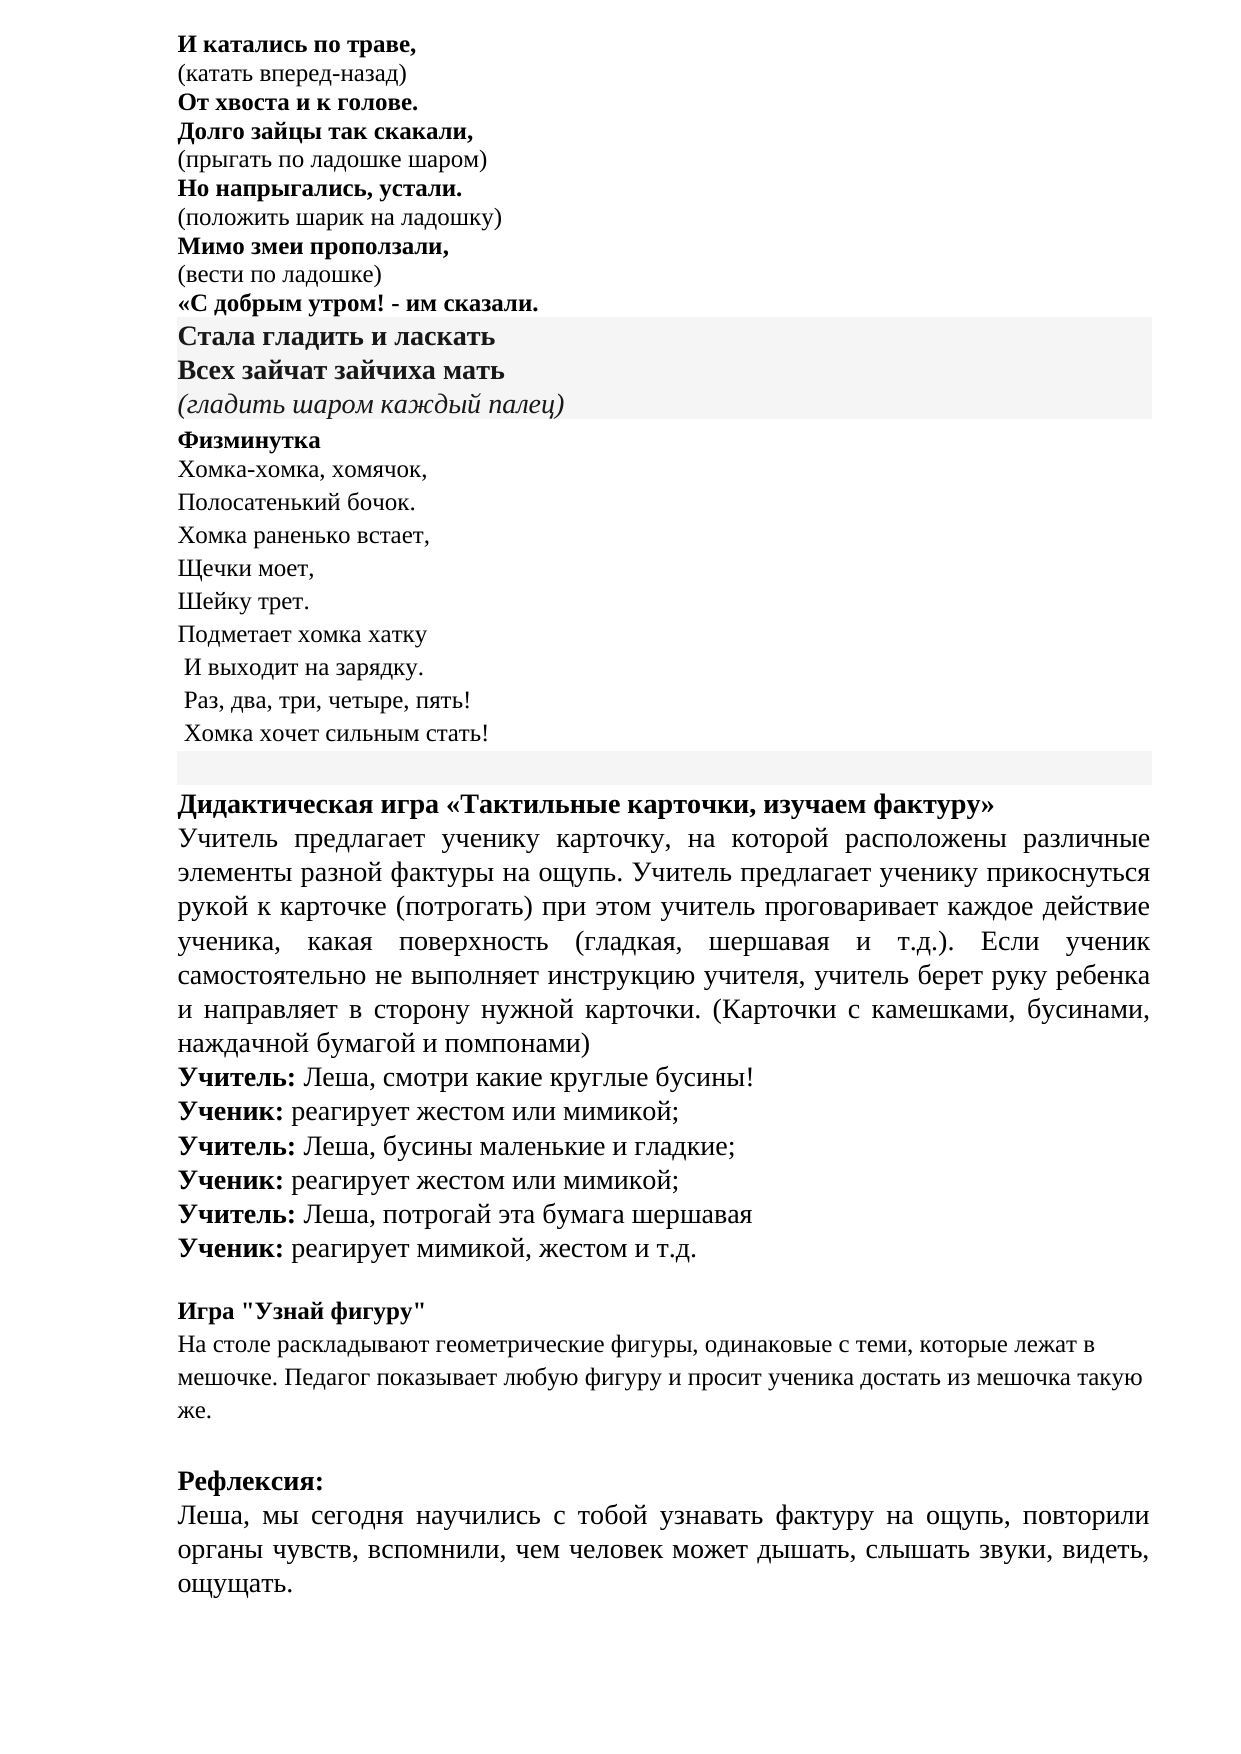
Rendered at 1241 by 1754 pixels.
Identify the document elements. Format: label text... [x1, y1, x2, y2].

text Хомка раненько встает, [177, 520, 1152, 548]
text Хомка хочет сильным стать! [177, 718, 1152, 747]
text Ученик: реагирует жестом или мимикой; [177, 1161, 1152, 1195]
text Долго зайцы так скакали, [177, 116, 1152, 144]
text И выходит на зарядку. [177, 652, 1152, 681]
text (катать вперед-назад) [177, 58, 1152, 87]
text Ученик: реагирует мимикой, жестом и т.д. [177, 1229, 1152, 1263]
text И катались по траве, [177, 29, 1152, 58]
text Щечки моет, [177, 553, 1152, 582]
text Учитель: Леша, бусины маленькие и гладкие; [177, 1127, 1152, 1161]
text Учитель предлагает ученику карточку, на которой расположены различные элементы разной фактуры на ощупь. Учитель предлагает ученику прикоснуться рукой к карточке (потрогать) при этом учитель проговаривает каждое действие ученика, какая поверхность (гладкая, шершавая и т.д.). Если ученик самостоятельно не выполняет инструкцию учителя, учитель берет руку ребенка и направляет в сторону нужной карточки. (Карточки с камешками, бусинами, наждачной бумагой и помпонами) [177, 819, 1152, 1058]
text (гладить шаром каждый палец) [177, 385, 1152, 419]
text Всех зайчат зайчиха мать [177, 351, 1152, 385]
text Шейку трет. [177, 586, 1152, 614]
text Физминутка [177, 419, 1152, 454]
text Учитель: Леша, потрогай эта бумага шершавая [177, 1195, 1152, 1229]
text (прыгать по ладошке шаром) [177, 144, 1152, 173]
text Стала гладить и ласкать [177, 317, 1152, 351]
text Игра "Узнай фигуру" На столе раскладывают геометрические фигуры, одинаковые с теми, которые лежат в мешочке. Педагог показывает любую фигуру и просит ученика достать из мешочка такую же. [177, 1263, 1152, 1423]
text Дидактическая игра «Тактильные карточки, изучаем фактуру» [177, 785, 1152, 819]
text Учитель: Леша, смотри какие круглые бусины! [177, 1058, 1152, 1093]
text (положить шарик на ладошку) [177, 202, 1152, 231]
text (вести по ладошке) [177, 259, 1152, 288]
text «С добрым утром! - им сказали. [177, 288, 1152, 317]
text Но напрыгались, устали. [177, 173, 1152, 202]
text Подметает хомка хатку [177, 619, 1152, 648]
text От хвоста и к голове. [177, 87, 1152, 116]
text Полосатенький бочок. [177, 487, 1152, 516]
text Леша, мы сегодня научились с тобой узнавать фактуру на ощупь, повторили органы чувств, вспомнили, чем человек может дышать, слышать звуки, видеть, ощущать. [177, 1496, 1152, 1599]
text Раз, два, три, четыре, пять! [177, 685, 1152, 714]
text Ученик: реагирует жестом или мимикой; [177, 1093, 1152, 1127]
text Рефлексия: [177, 1462, 1152, 1496]
text Хомка-хомка, хомячок, [177, 454, 1152, 482]
text Мимо змеи проползали, [177, 231, 1152, 259]
